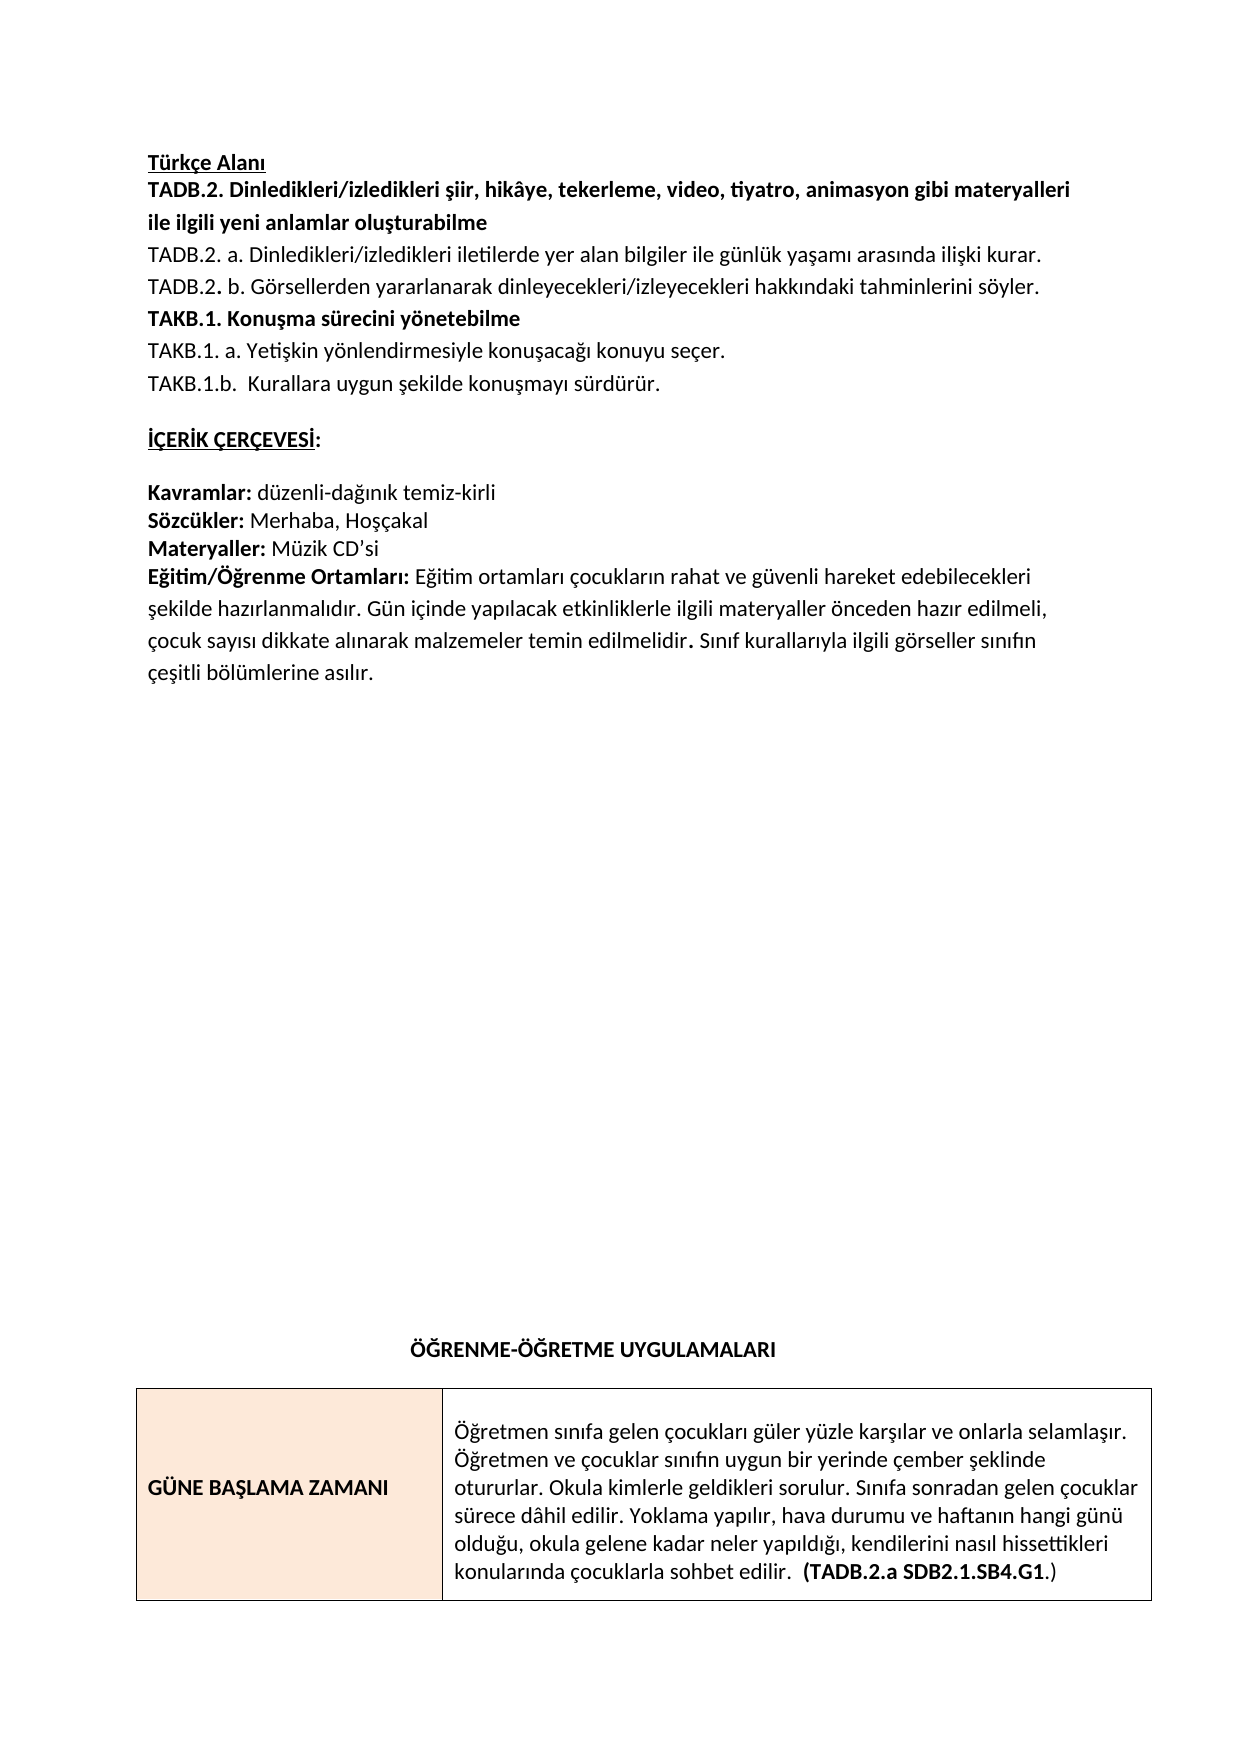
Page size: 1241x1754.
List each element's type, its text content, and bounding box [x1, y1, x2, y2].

text Sözcükler: Merhaba, Hoşçakal [148, 506, 1093, 534]
text Kavramlar: düzenli-dağınık temiz-kirli [148, 478, 1093, 506]
text ÖĞRENME-ÖĞRETME UYGULAMALARI [148, 1335, 1093, 1363]
text Materyaller: Müzik CD’si [148, 534, 1093, 562]
text İÇERİK ÇERÇEVESİ: [148, 425, 1093, 453]
text TAKB.1. Konuşma sürecini yönetebilme [148, 304, 1093, 332]
text TADB.2. a. Dinledikleri/izledikleri iletilerde yer alan bilgiler ile günlük yaşamı arasında ilişki kurar. [148, 240, 1093, 268]
text TAKB.1. a. Yetişkin yönlendirmesiyle konuşacağı konuyu seçer. [148, 337, 1093, 364]
text Eğitim/Öğrenme Ortamları: Eğitim ortamları çocukların rahat ve güvenli hareket edebilecekleri şekilde hazırlanmalıdır. Gün içinde yapılacak etkinliklerle ilgili materyaller önceden hazır edilmeli, çocuk sayısı dikkate alınarak malzemeler temin edilmelidir. Sınıf kurallarıyla ilgili görseller sınıfın çeşitli bölümlerine asılır. [148, 562, 1093, 686]
table_header GÜNE BAŞLAMA ZAMANI [137, 1389, 442, 1599]
text TADB.2. Dinledikleri/izledikleri şiir, hikâye, tekerleme, video, tiyatro, animasyon gibi materyalleri ile ilgili yeni anlamlar oluşturabilme [148, 176, 1093, 236]
text Türkçe Alanı [148, 148, 1093, 176]
text TAKB.1.b. Kurallara uygun şekilde konuşmayı sürdürür. [148, 369, 1093, 397]
text TADB.2. b. Görsellerden yararlanarak dinleyecekleri/izleyecekleri hakkındaki tahminlerini söyler. [148, 272, 1093, 300]
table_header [443, 1389, 1151, 1599]
